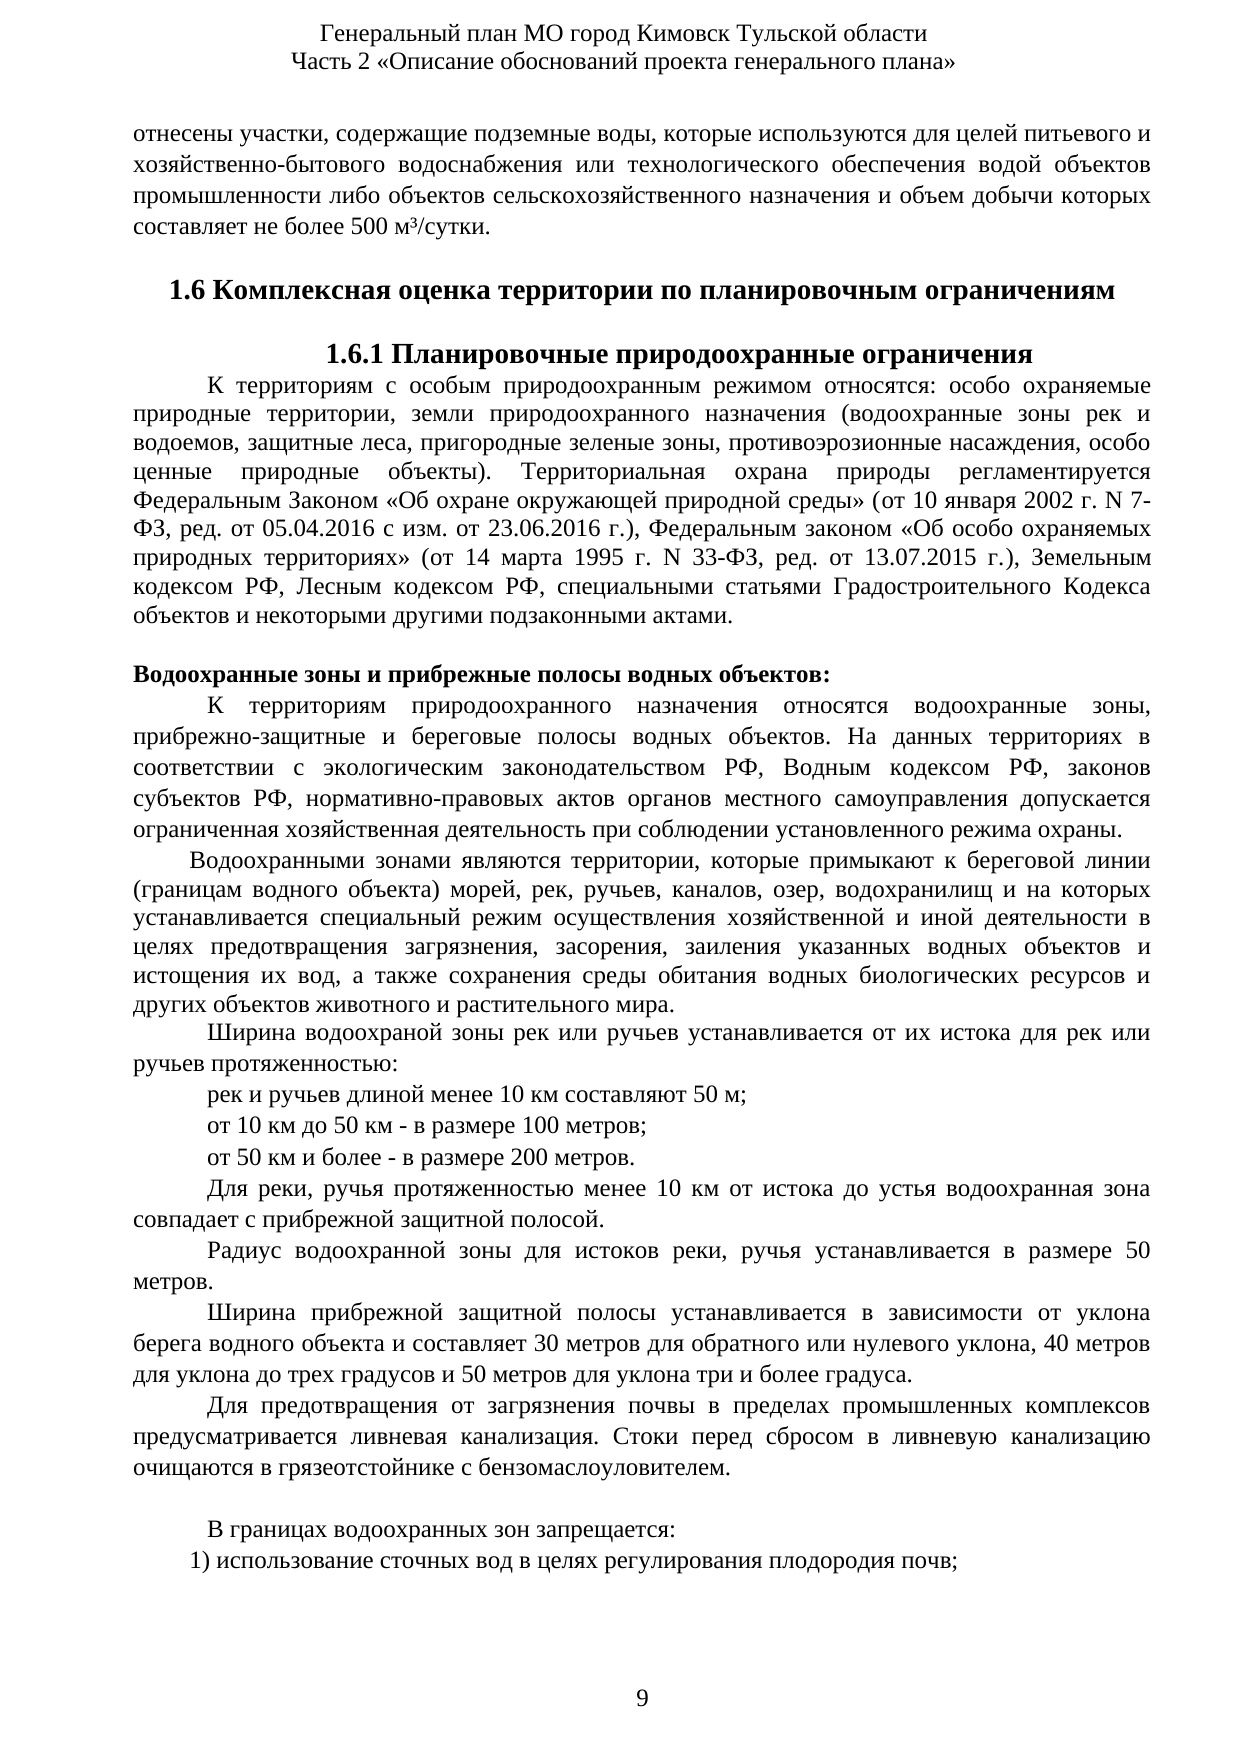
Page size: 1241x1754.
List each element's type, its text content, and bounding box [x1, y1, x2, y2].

text от 50 км и более - в размере 200 метров. [133, 1142, 1152, 1170]
text 1) использование сточных вод в целях регулирования плодородия почв; [133, 1545, 1152, 1574]
text Для реки, ручья протяженностью менее 10 км от истока до устья водоохранная зона совпадает с прибрежной защитной полосой. [133, 1173, 1152, 1232]
text В границах водоохранных зон запрещается: [133, 1514, 1152, 1543]
text К территориям природоохранного назначения относятся водоохранные зоны, прибрежно-защитные и береговые полосы водных объектов. На данных территориях в соответствии с экологическим законодательством РФ, Водным кодексом РФ, законов субъектов РФ, нормативно-правовых актов органов местного самоуправления допускается ограниченная хозяйственная деятельность при соблюдении установленного режима охраны. [133, 690, 1152, 843]
subtitle 1.6.1 Планировочные природоохранные ограничения [133, 336, 1152, 370]
text Для предотвращения от загрязнения почвы в пределах промышленных комплексов предусматривается ливневая канализация. Стоки перед сбросом в ливневую канализацию очищаются в грязеотстойнике с бензомаслоуловителем. [133, 1390, 1152, 1481]
text Ширина прибрежной защитной полосы устанавливается в зависимости от уклона берега водного объекта и составляет 30 метров для обратного или нулевого уклона, 40 метров для уклона до трех градусов и 50 метров для уклона три и более градуса. [133, 1297, 1152, 1388]
text Ширина водоохраной зоны рек или ручьев устанавливается от их истока для рек или ручьев протяженностью: [133, 1017, 1152, 1077]
subtitle 1.6 Комплексная оценка территории по планировочным ограничениям [133, 272, 1152, 306]
text Водоохранными зонами являются территории, которые примыкают к береговой линии (границам водного объекта) морей, рек, ручьев, каналов, озер, водохранилищ и на которых устанавливается специальный режим осуществления хозяйственной и иной деятельности в целях предотвращения загрязнения, засорения, заиления указанных водных объектов и истощения их вод, а также сохранения среды обитания водных биологических ресурсов и других объектов животного и растительного мира. [133, 845, 1152, 1017]
text от 10 км до 50 км - в размере 100 метров; [133, 1111, 1152, 1139]
subtitle К территориям с особым природоохранным режимом относятся: особо охраняемые природные территории, земли природоохранного назначения (водоохранные зоны рек и водоемов, защитные леса, пригородные зеленые зоны, противоэрозионные насаждения, особо ценные природные объекты). Территориальная охрана природы регламентируется Федеральным Законом «Об охране окружающей природной среды» (от 10 января 2002 г. N 7-ФЗ, ред. от 05.04.2016 с изм. от 23.06.2016 г.), Федеральным законом «Об особо охраняемых природных территориях» (от 14 марта 1995 г. N 33-ФЗ, ред. от 13.07.2015 г.), Земельным кодексом РФ, Лесным кодексом РФ, специальными статьями Градостроительного Кодекса объектов и некоторыми другими подзаконными актами. [133, 370, 1152, 628]
text Радиус водоохранной зоны для истоков реки, ручья устанавливается в размере 50 метров. [133, 1235, 1152, 1294]
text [133, 118, 1152, 240]
text Водоохранные зоны и прибрежные полосы водных объектов: [133, 659, 1152, 687]
text рек и ручьев длиной менее 10 км составляют 50 м; [133, 1079, 1152, 1108]
